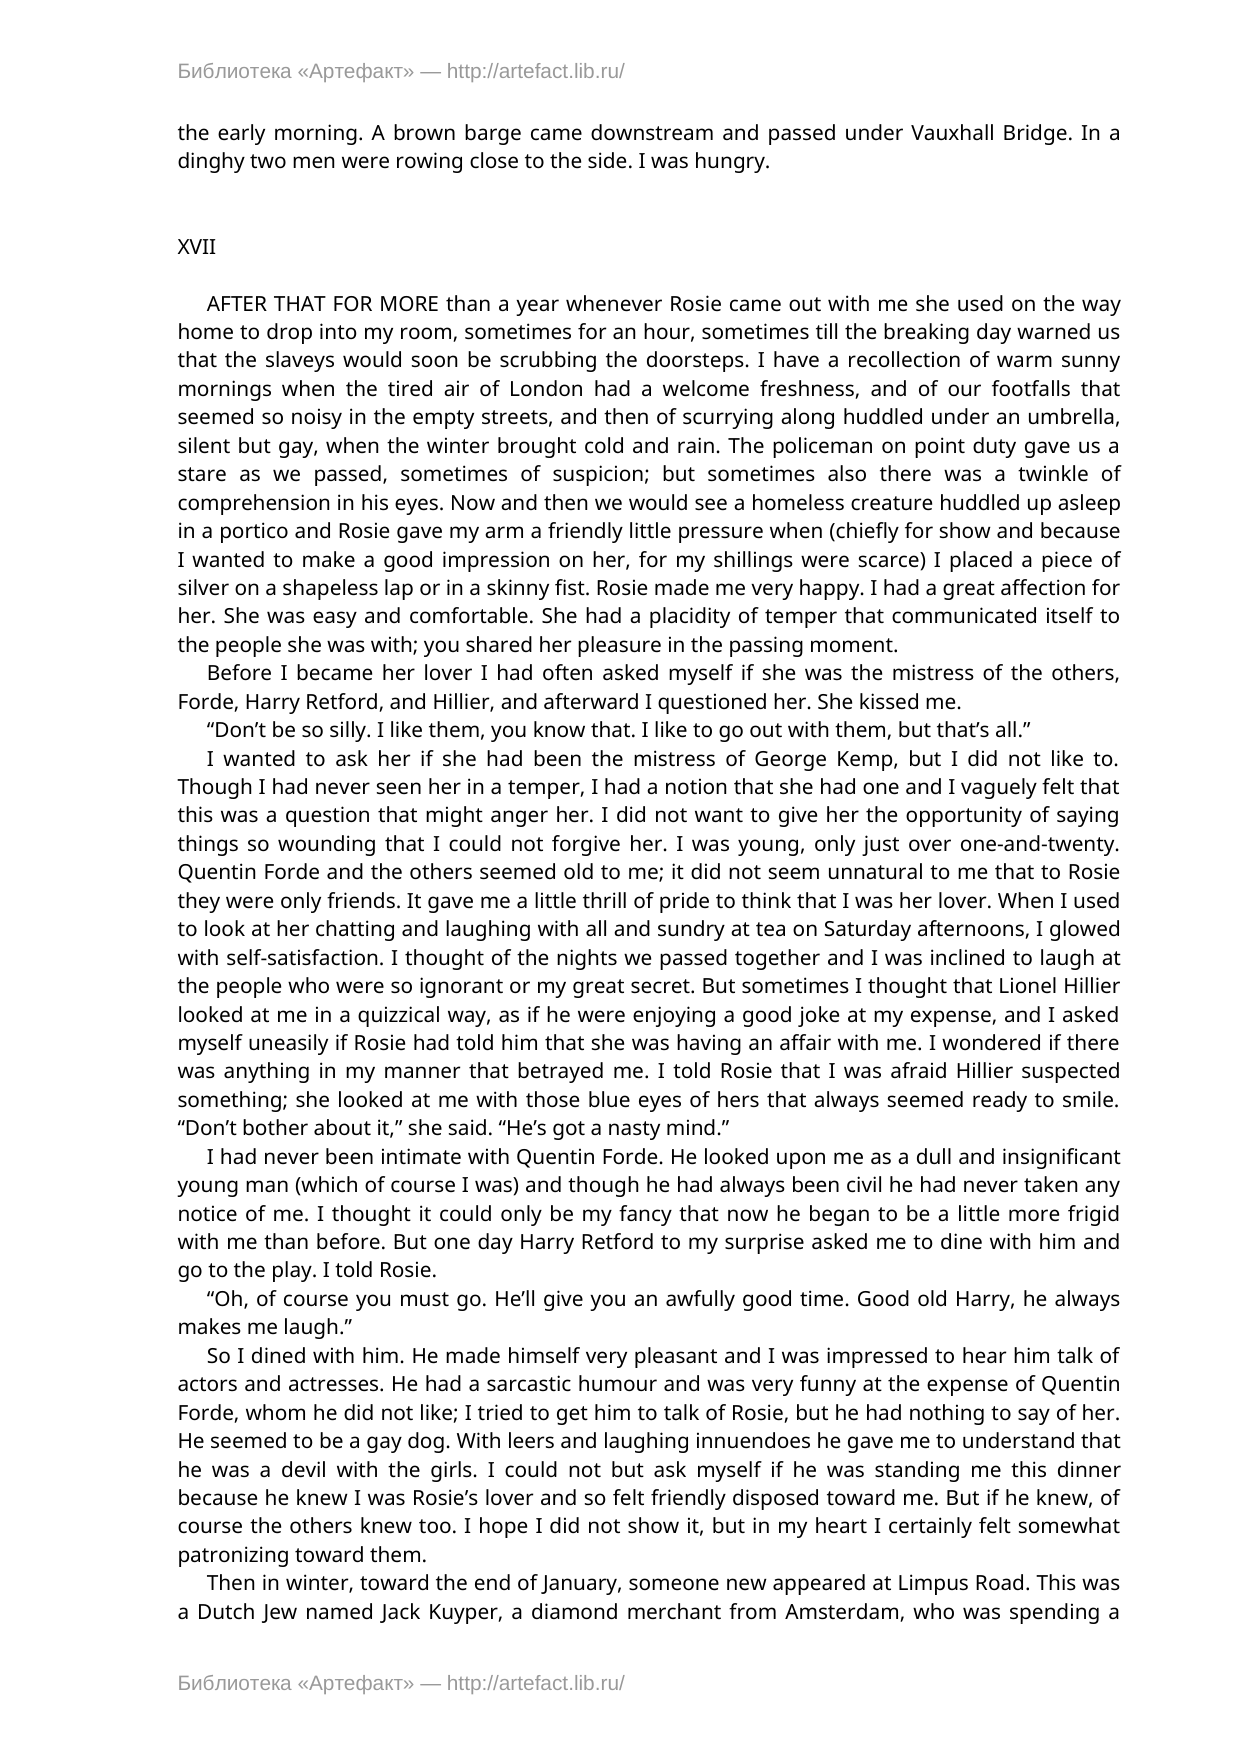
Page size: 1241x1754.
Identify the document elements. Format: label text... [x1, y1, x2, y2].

text I had never been intimate with Quentin Forde. He looked upon me as a dull and insignificant young man (which of course I was) and though he had always been civil he had never taken any notice of me. I thought it could only be my fancy that now he began to be a little more frigid with me than before. But one day Harry Retford to my surprise asked me to dine with him and go to the play. I told Rosie. [177, 1142, 1122, 1284]
text So I dined with him. He made himself very pleasant and I was impressed to hear him talk of actors and actresses. He had a sarcastic humour and was very funny at the expense of Quentin Forde, whom he did not like; I tried to get him to talk of Rosie, but he had nothing to say of her. He seemed to be a gay dog. With leers and laughing innuendoes he gave me to understand that he was a devil with the girls. I could not but ask myself if he was standing me this dinner because he knew I was Rosie’s lover and so felt friendly disposed toward me. But if he knew, of course the others knew too. I hope I did not show it, but in my heart I certainly felt somewhat patronizing toward them. [177, 1341, 1122, 1568]
text I wanted to ask her if she had been the mistress of George Kemp, but I did not like to. Though I had never seen her in a temper, I had a notion that she had one and I vaguely felt that this was a question that might anger her. I did not want to give her the opportunity of saying things so wounding that I could not forgive her. I was young, only just over one-and-twenty. Quentin Forde and the others seemed old to me; it did not seem unnatural to me that to Rosie they were only friends. It gave me a little thrill of pride to think that I was her lover. When I used to look at her chatting and laughing with all and sundry at tea on Saturday afternoons, I glowed with self-satisfaction. I thought of the nights we passed together and I was inclined to laugh at the people who were so ignorant or my great secret. But sometimes I thought that Lionel Hillier looked at me in a quizzical way, as if he were enjoying a good joke at my expense, and I asked myself uneasily if Rosie had told him that she was having an affair with me. I wondered if there was anything in my manner that betrayed me. I told Rosie that I was afraid Hillier suspected something; she looked at me with those blue eyes of hers that always seemed ready to smile. “Don’t bother about it,” she said. “He’s got a nasty mind.” [177, 744, 1122, 1142]
text Before I became her lover I had often asked myself if she was the mistress of the others, Forde, Harry Retford, and Hillier, and afterward I questioned her. She kissed me. [177, 658, 1122, 715]
text “Don’t be so silly. I like them, you know that. I like to go out with them, but that’s all.” [177, 715, 1122, 744]
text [177, 1568, 1122, 1625]
subtitle XVII [177, 232, 1122, 260]
text AFTER THAT FOR MORE than a year whenever Rosie came out with me she used on the way home to drop into my room, sometimes for an hour, sometimes till the breaking day warned us that the slaveys would soon be scrubbing the doorsteps. I have a recollection of warm sunny mornings when the tired air of London had a welcome freshness, and of our footfalls that seemed so noisy in the empty streets, and then of scurrying along huddled under an umbrella, silent but gay, when the winter brought cold and rain. The policeman on point duty gave us a stare as we passed, sometimes of suspicion; but sometimes also there was a twinkle of comprehension in his eyes. Now and then we would see a homeless creature huddled up asleep in a portico and Rosie gave my arm a friendly little pressure when (chiefly for show and because I wanted to make a good impression on her, for my shillings were scarce) I placed a piece of silver on a shapeless lap or in a skinny fist. Rosie made me very happy. I had a great affection for her. She was easy and comfortable. She had a placidity of temper that communicated itself to the people she was with; you shared her pleasure in the passing moment. [177, 289, 1122, 658]
text “Oh, of course you must go. He’ll give you an awfully good time. Good old Harry, he always makes me laugh.” [177, 1284, 1122, 1341]
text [177, 118, 1122, 175]
